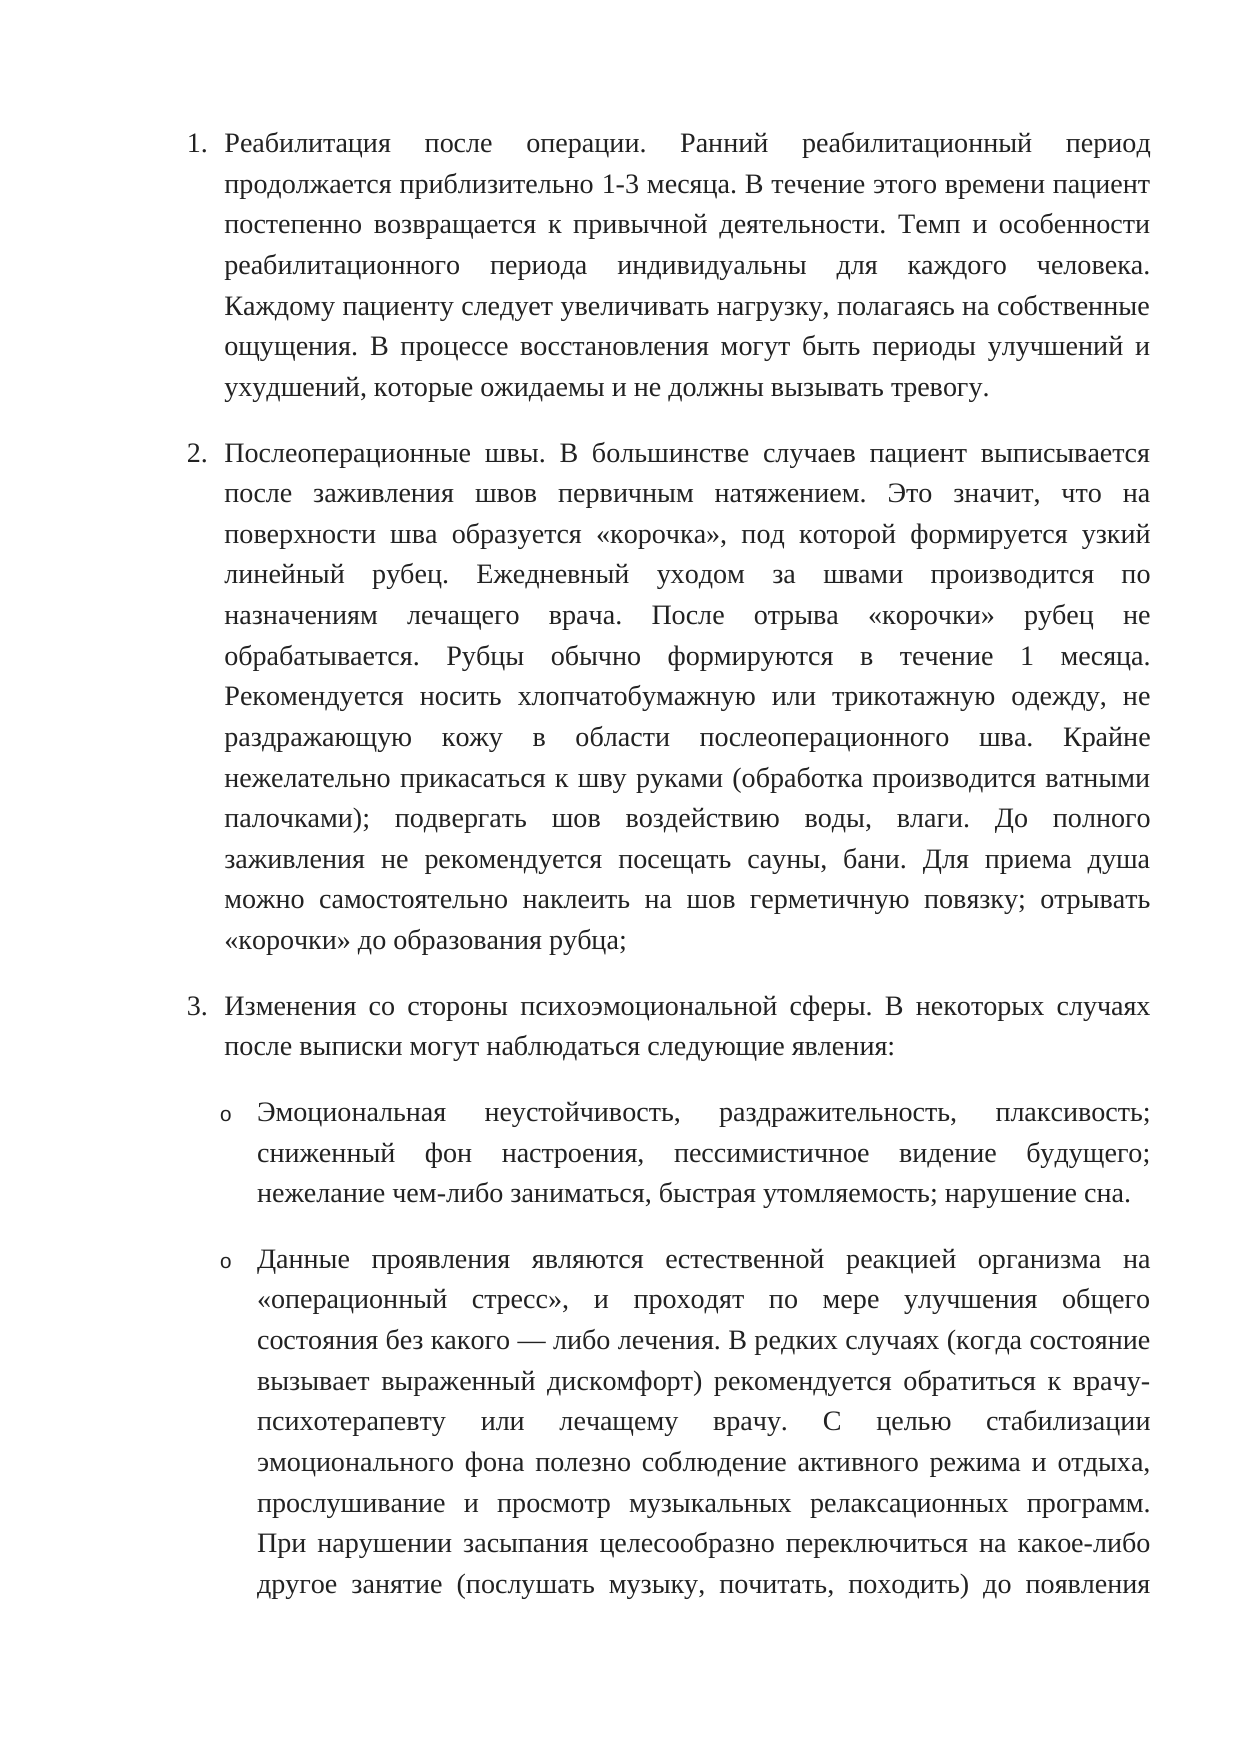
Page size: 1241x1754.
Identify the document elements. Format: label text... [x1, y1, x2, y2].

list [219, 1234, 1152, 1599]
list Послеоперационные швы. В большинстве случаев пациент выписывается после заживления швов первичным натяжением. Это значит, что на поверхности шва образуется «корочка», под которой формируется узкий линейный рубец. Ежедневный уходом за швами производится по назначениям лечащего врача. После отрыва «корочки» рубец не обрабатывается. Рубцы обычно формируются в течение 1 месяца. Рекомендуется носить хлопчатобумажную или трикотажную одежду, не раздражающую кожу в области послеоперационного шва. Крайне нежелательно прикасаться к шву руками (обработка производится ватными палочками); подвергать шов воздействию воды, влаги. До полного заживления не рекомендуется посещать сауны, бани. Для приема душа можно самостоятельно наклеить на шов герметичную повязку; отрывать «корочки» до образования рубца; [187, 427, 1152, 956]
list Реабилитация после операции. Ранний реабилитационный период продолжается приблизительно 1-3 месяца. В течение этого времени пациент постепенно возвращается к привычной деятельности. Темп и особенности реабилитационного периода индивидуальны для каждого человека. Каждому пациенту следует увеличивать нагрузку, полагаясь на собственные ощущения. В процессе восстановления могут быть периоды улучшений и ухудшений, которые ожидаемы и не должны вызывать тревогу. [187, 118, 1152, 402]
list Эмоциональная неустойчивость, раздражительность, плаксивость; сниженный фон настроения, пессимистичное видение будущего; нежелание чем-либо заниматься, быстрая утомляемость; нарушение сна. [219, 1087, 1152, 1209]
list Изменения со стороны психоэмоциональной сферы. В некоторых случаях после выписки могут наблюдаться следующие явления: [187, 981, 1152, 1062]
